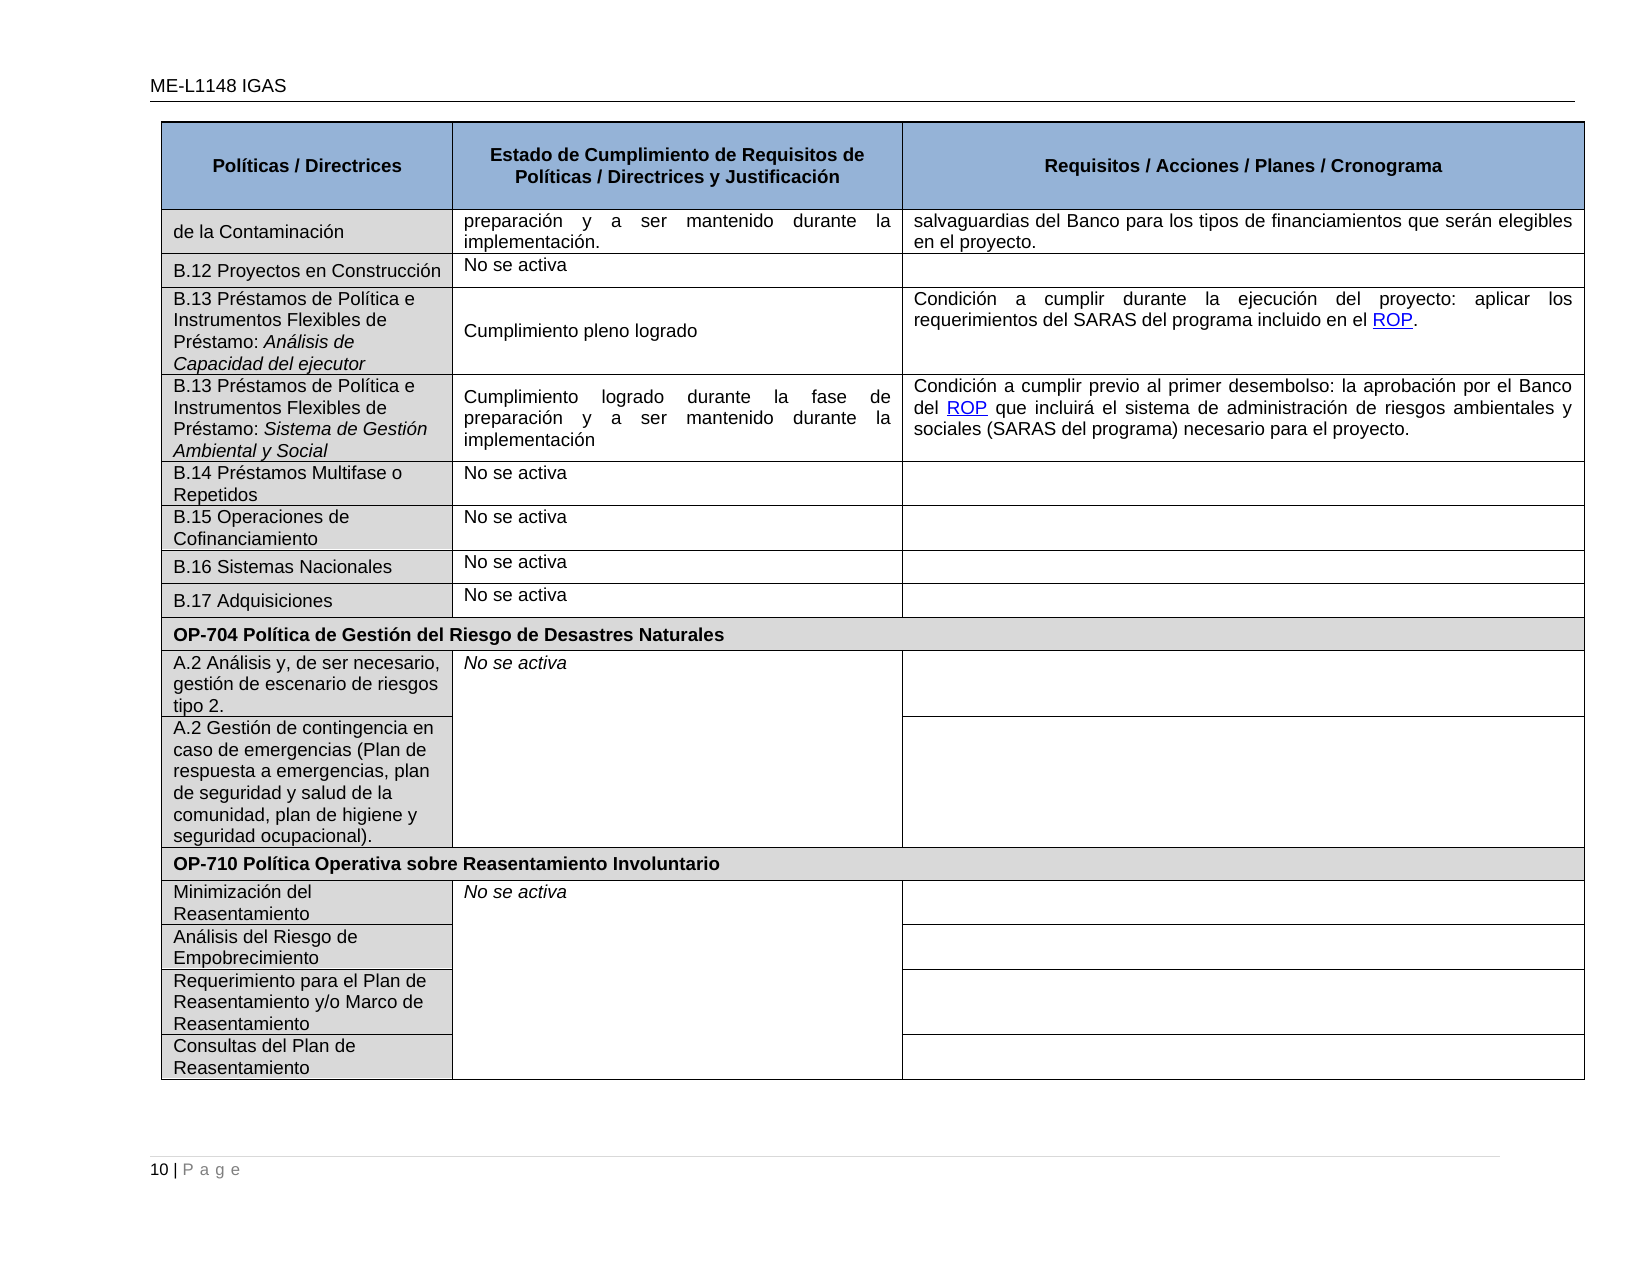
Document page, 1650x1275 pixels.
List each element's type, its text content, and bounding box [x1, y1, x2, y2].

table_cell No se activa [453, 584, 902, 617]
table_cell B.14 Préstamos Multifase o Repetidos [162, 462, 452, 505]
table_cell No se activa [453, 651, 902, 847]
table_cell A.2 Gestión de contingencia en caso de emergencias (Plan de respuesta a emergencias, plan de seguridad y salud de la comunidad, plan de higiene y seguridad ocupacional). [162, 717, 452, 847]
table_cell Cumplimiento pleno logrado [453, 288, 902, 374]
table_cell [903, 462, 1584, 505]
table_cell [903, 925, 1584, 968]
table_cell [903, 970, 1584, 1034]
table_cell B.15 Operaciones de Cofinanciamiento [162, 506, 452, 549]
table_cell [903, 210, 1584, 253]
table_cell [903, 584, 1584, 617]
table_cell No se activa [453, 254, 902, 287]
table_cell B.13 Préstamos de Política e Instrumentos Flexibles de Préstamo: Análisis de Capacidad del ejecutor [162, 288, 452, 374]
table_cell [903, 506, 1584, 549]
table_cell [453, 210, 902, 253]
table_cell Análisis del Riesgo de Empobrecimiento [162, 925, 452, 968]
table_cell Condición a cumplir durante la ejecución del proyecto: aplicar los requerimientos del SARAS del programa incluido en el ROP. [903, 288, 1584, 374]
table_header Requisitos / Acciones / Planes / Cronograma [903, 123, 1584, 209]
table_cell B.17 Adquisiciones [162, 584, 452, 617]
table_cell No se activa [453, 881, 902, 1078]
table_cell No se activa [453, 462, 902, 505]
table_cell OP-704 Política de Gestión del Riesgo de Desastres Naturales [162, 618, 1584, 650]
table_header Políticas / Directrices [162, 123, 452, 209]
table_cell Requerimiento para el Plan de Reasentamiento y/o Marco de Reasentamiento [162, 970, 452, 1034]
table_cell Minimización del Reasentamiento [162, 881, 452, 924]
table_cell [162, 210, 452, 253]
table_cell B.13 Préstamos de Política e Instrumentos Flexibles de Préstamo: Sistema de Gestión Ambiental y Social [162, 375, 452, 461]
table_cell [903, 551, 1584, 583]
table_cell No se activa [453, 551, 902, 583]
table_cell A.2 Análisis y, de ser necesario, gestión de escenario de riesgos tipo 2. [162, 651, 452, 716]
table_cell B.16 Sistemas Nacionales [162, 551, 452, 583]
table_cell [903, 881, 1584, 924]
table_cell No se activa [453, 506, 902, 549]
table_cell [903, 651, 1584, 716]
table_header Estado de Cumplimiento de Requisitos de Políticas / Directrices y Justificación [453, 123, 902, 209]
table_cell [903, 254, 1584, 287]
table_cell Cumplimiento logrado durante la fase de preparación y a ser mantenido durante la implementación [453, 375, 902, 461]
table_cell [903, 717, 1584, 847]
table_cell Condición a cumplir previo al primer desembolso: la aprobación por el Banco del ROP que incluirá el sistema de administración de riesgos ambientales y sociales (SARAS del programa) necesario para el proyecto. [903, 375, 1584, 461]
table_cell [903, 1035, 1584, 1078]
table_cell B.12 Proyectos en Construcción [162, 254, 452, 287]
table_cell Consultas del Plan de Reasentamiento [162, 1035, 452, 1078]
table_cell OP-710 Política Operativa sobre Reasentamiento Involuntario [162, 848, 1584, 880]
